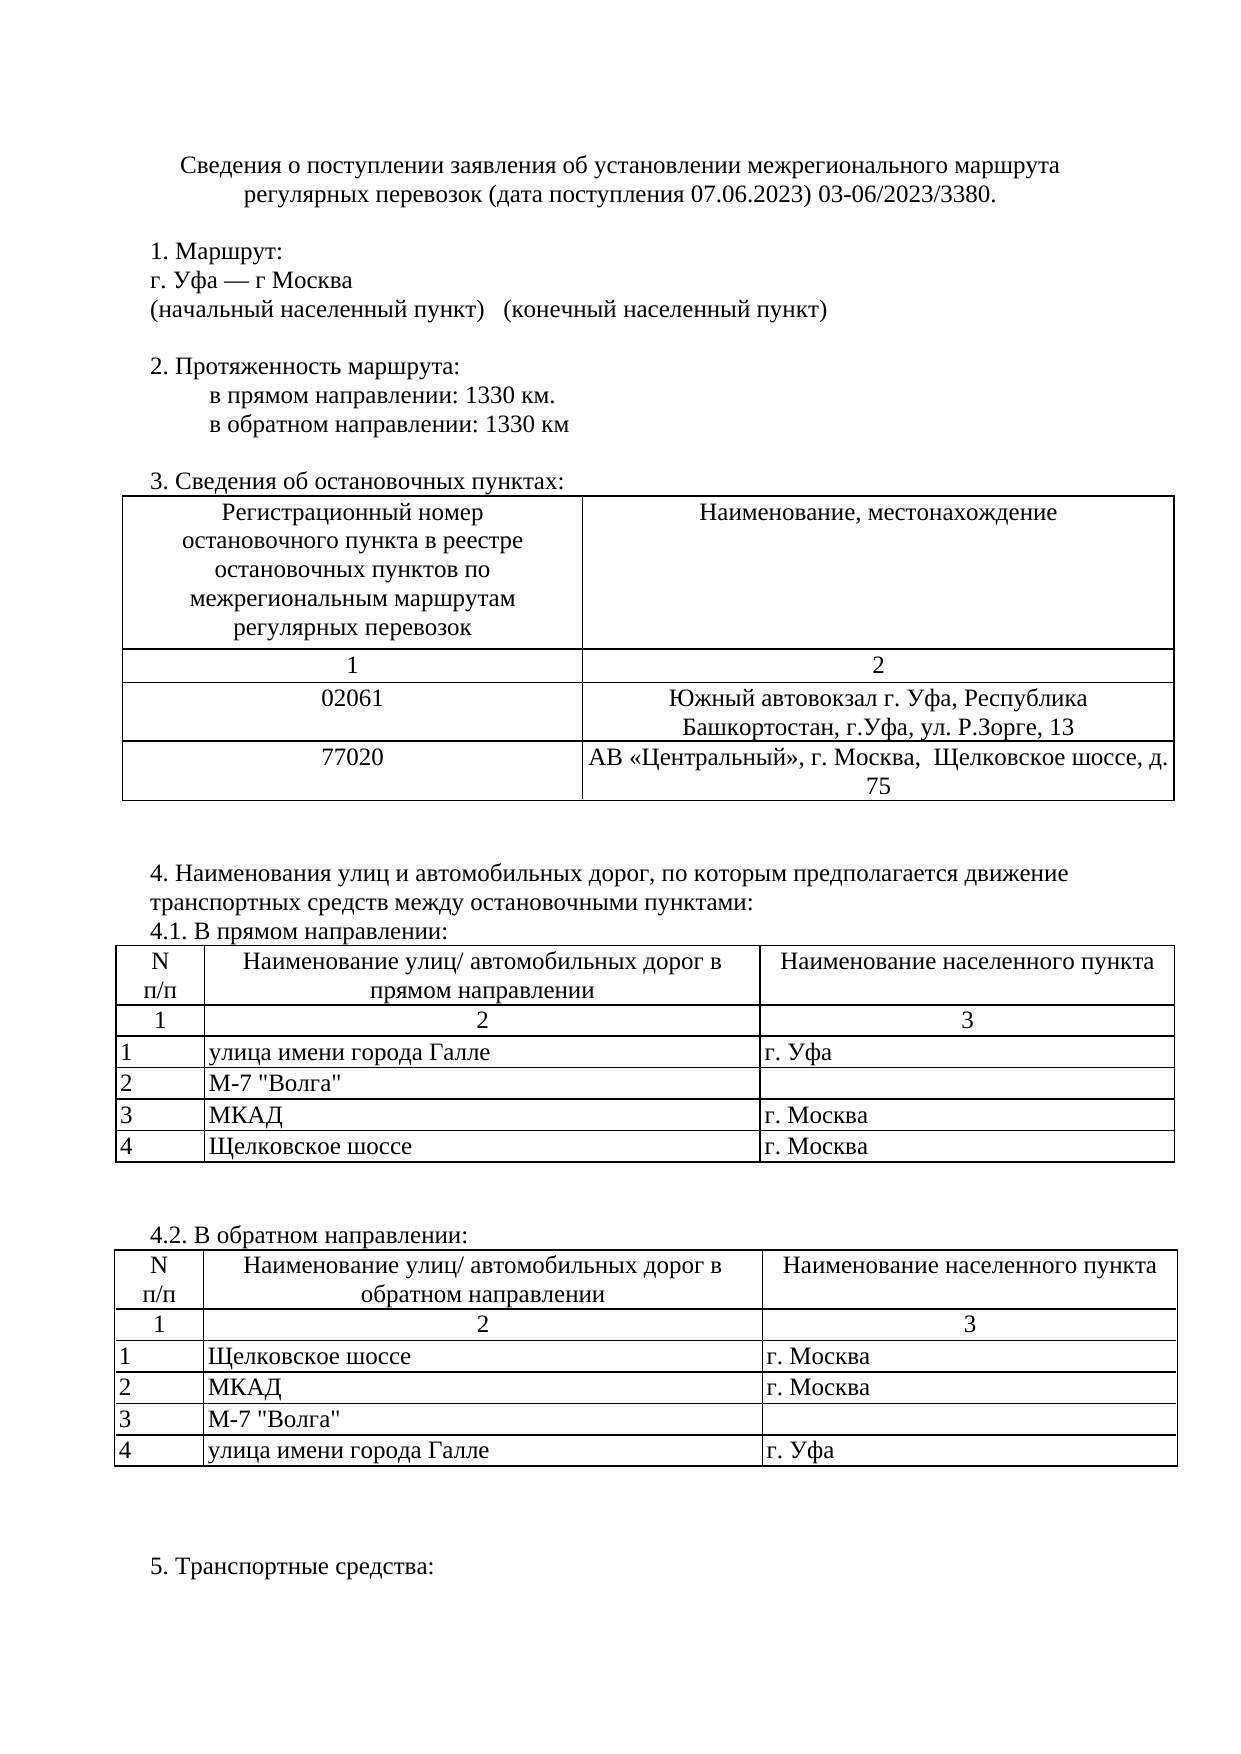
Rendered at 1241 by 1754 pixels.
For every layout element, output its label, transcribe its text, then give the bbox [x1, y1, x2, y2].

table_header N п/п [115, 1251, 203, 1308]
table_cell М-7 "Волга" [205, 1068, 759, 1098]
table_cell 2 [583, 650, 1173, 681]
table_header N п/п [117, 946, 204, 1004]
table_cell 1 [115, 1341, 203, 1371]
table_cell Щелковское шоссе [205, 1131, 759, 1161]
table_cell улица имени города Галле [205, 1037, 759, 1067]
table_header Регистрационный номер остановочного пункта в реестре остановочных пунктов по межрегиональным маршрутам регулярных перевозок [123, 497, 582, 648]
text в обратном направлении: 1330 км [150, 409, 1090, 437]
table_cell 1 [117, 1006, 204, 1035]
table_cell [761, 1068, 1174, 1098]
table_cell 3 [117, 1100, 204, 1130]
table_cell г. Уфа [761, 1037, 1174, 1067]
table_cell 3 [115, 1404, 203, 1434]
text г. Уфа — г Москва [150, 265, 1090, 294]
table_cell г. Москва [761, 1131, 1174, 1161]
text 1. Маршрут: [150, 236, 1090, 265]
table_cell 2 [115, 1372, 203, 1402]
table_header Наименование населенного пункта [763, 1251, 1177, 1308]
table_cell Щелковское шоссе [204, 1341, 762, 1371]
table_cell 77020 [123, 742, 582, 799]
table_cell улица имени города Галле [204, 1436, 762, 1465]
table_cell 1 [117, 1037, 204, 1067]
table_cell 1 [123, 650, 582, 681]
table_cell г. Москва [761, 1100, 1174, 1130]
text 2. Протяженность маршрута: [150, 351, 1090, 380]
table_cell 2 [204, 1310, 762, 1339]
table_cell МКАД [204, 1373, 762, 1402]
table_cell АВ «Центральный», г. Москва, Щелковское шоссе, д. 75 [583, 742, 1173, 799]
table_cell г. Москва [763, 1371, 1177, 1402]
table_cell 02061 [123, 683, 582, 740]
table_cell 4 [115, 1435, 203, 1465]
text в прямом направлении: 1330 км. [150, 380, 1090, 409]
table_cell 3 [763, 1308, 1177, 1339]
table_header Наименование улиц/ автомобильных дорог в прямом направлении [205, 946, 759, 1004]
text 4.1. В прямом направлении: [150, 916, 1090, 945]
table_cell Южный автовокзал г. Уфа, Республика Башкортостан, г.Уфа, ул. Р.Зорге, 13 [583, 683, 1173, 740]
table_cell 3 [761, 1006, 1174, 1035]
text Сведения о поступлении заявления об установлении межрегионального маршрута регулярных перевозок (дата поступления 07.06.2023) 03-06/2023/3380. [150, 150, 1090, 207]
text 3. Сведения об остановочных пунктах: [150, 466, 1090, 495]
table_cell г. Уфа [763, 1434, 1177, 1465]
table_cell [763, 1403, 1177, 1434]
table_header Наименование населенного пункта [761, 946, 1174, 1004]
table_cell 2 [205, 1006, 759, 1035]
table_header Наименование улиц/ автомобильных дорог в обратном направлении [204, 1251, 762, 1308]
text 5. Транспортные средства: [150, 1551, 1090, 1579]
text (начальный населенный пункт) (конечный населенный пункт) [150, 294, 1090, 322]
table_cell 4 [117, 1131, 204, 1161]
table_cell М-7 "Волга" [204, 1404, 762, 1434]
table_cell 1 [115, 1309, 203, 1339]
table_cell г. Москва [763, 1340, 1177, 1371]
table_header Наименование, местонахождение [583, 497, 1173, 648]
text 4. Наименования улиц и автомобильных дорог, по которым предполагается движение транспортных средств между остановочными пунктами: [150, 858, 1090, 916]
table_cell 2 [117, 1068, 204, 1098]
text 4.2. В обратном направлении: [150, 1220, 1090, 1249]
table_cell МКАД [205, 1100, 759, 1130]
